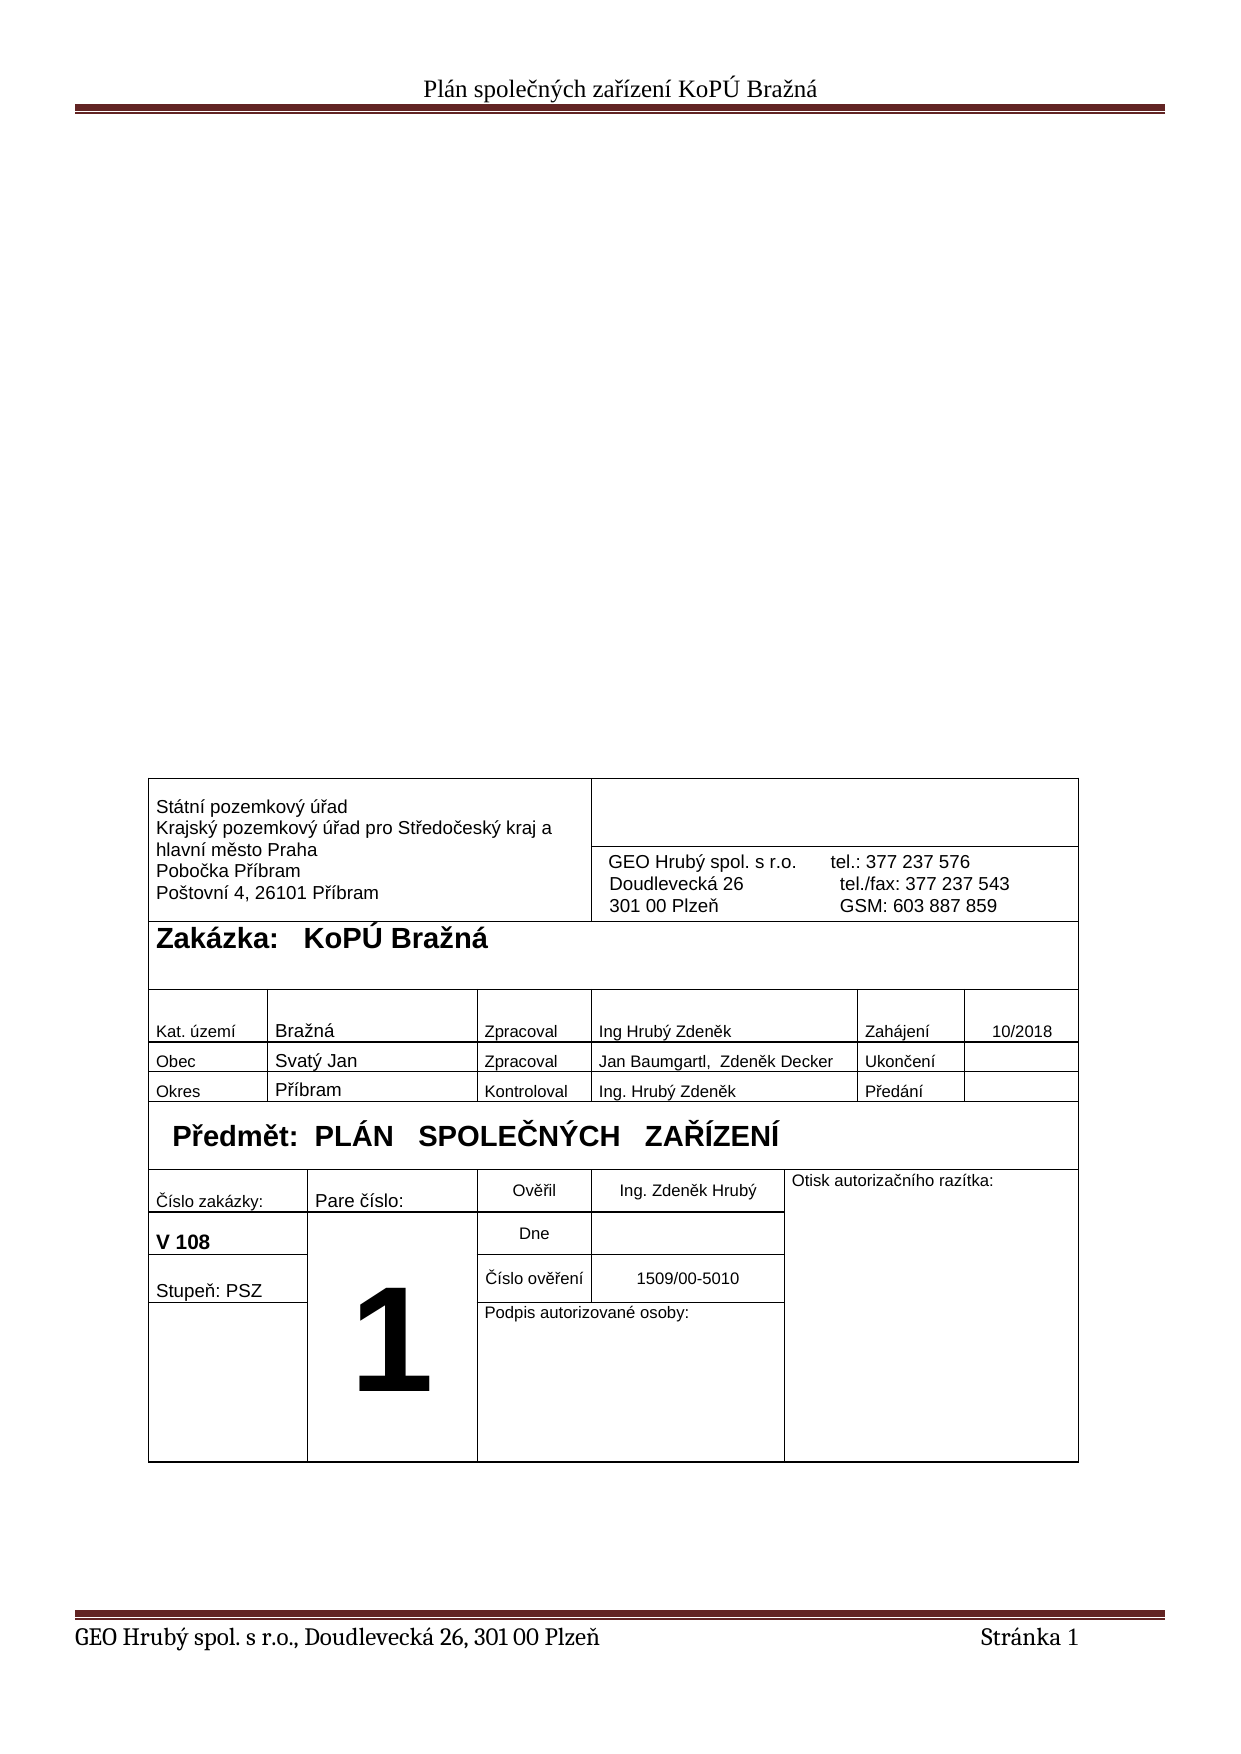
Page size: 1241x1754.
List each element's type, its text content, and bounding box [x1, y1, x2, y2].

table_cell [965, 1043, 1078, 1071]
table_cell Stupeň: PSZ [149, 1255, 307, 1302]
table_cell Zpracoval [478, 990, 591, 1041]
table_cell [965, 1072, 1078, 1101]
table_cell Ing. Hrubý Zdeněk [592, 1072, 857, 1101]
table_cell Okres [149, 1072, 267, 1101]
table_cell [592, 1213, 784, 1254]
table_cell Číslo zakázky: [149, 1170, 307, 1211]
table_cell 1509/00-5010 [592, 1255, 784, 1302]
table_cell 10/2018 [965, 990, 1078, 1041]
table_cell Ukončení [858, 1043, 964, 1071]
table_cell Bražná [268, 990, 477, 1041]
table_cell Zakázka: KoPÚ Bražná [149, 922, 1078, 989]
table_cell Zahájení [858, 990, 964, 1041]
table_cell Podpis autorizované osoby: [478, 1303, 784, 1461]
table_cell Dne [478, 1213, 591, 1254]
table_cell Předání [858, 1072, 964, 1101]
table_cell Kontroloval [478, 1072, 591, 1101]
table_header [592, 779, 1078, 846]
table_cell Ověřil [478, 1170, 591, 1211]
table_cell Předmět: PLÁN SPOLEČNÝCH ZAŘÍZENÍ [149, 1102, 1078, 1169]
table_cell Ing Hrubý Zdeněk [592, 990, 857, 1041]
table_cell Kat. území [149, 990, 267, 1041]
table_cell Zpracoval [478, 1043, 591, 1071]
table_cell [149, 1303, 307, 1461]
table_cell Obec [149, 1043, 267, 1071]
table_cell Příbram [268, 1072, 477, 1101]
table_cell 1 [308, 1213, 477, 1461]
table_cell Jan Baumgartl, Zdeněk Decker [592, 1043, 857, 1071]
table_cell Číslo ověření [478, 1255, 591, 1302]
table_cell Otisk autorizačního razítka: [785, 1170, 1078, 1461]
table_cell V 108 [149, 1213, 307, 1254]
table_cell Ing. Zdeněk Hrubý [592, 1170, 784, 1211]
table_cell Svatý Jan [268, 1043, 477, 1071]
table_header Státní pozemkový úřad Krajský pozemkový úřad pro Středočeský kraj a hlavní město Praha Pobočka Příbram Poštovní 4, 26101 Příbram [149, 779, 591, 921]
table_cell GEO Hrubý spol. s r.o. tel.: 377 237 576 Doudlevecká 26 tel./fax: 377 237 543 301 00 Plzeň GSM: 603 887 859 [592, 847, 1078, 921]
table_cell Pare číslo: [308, 1170, 477, 1211]
